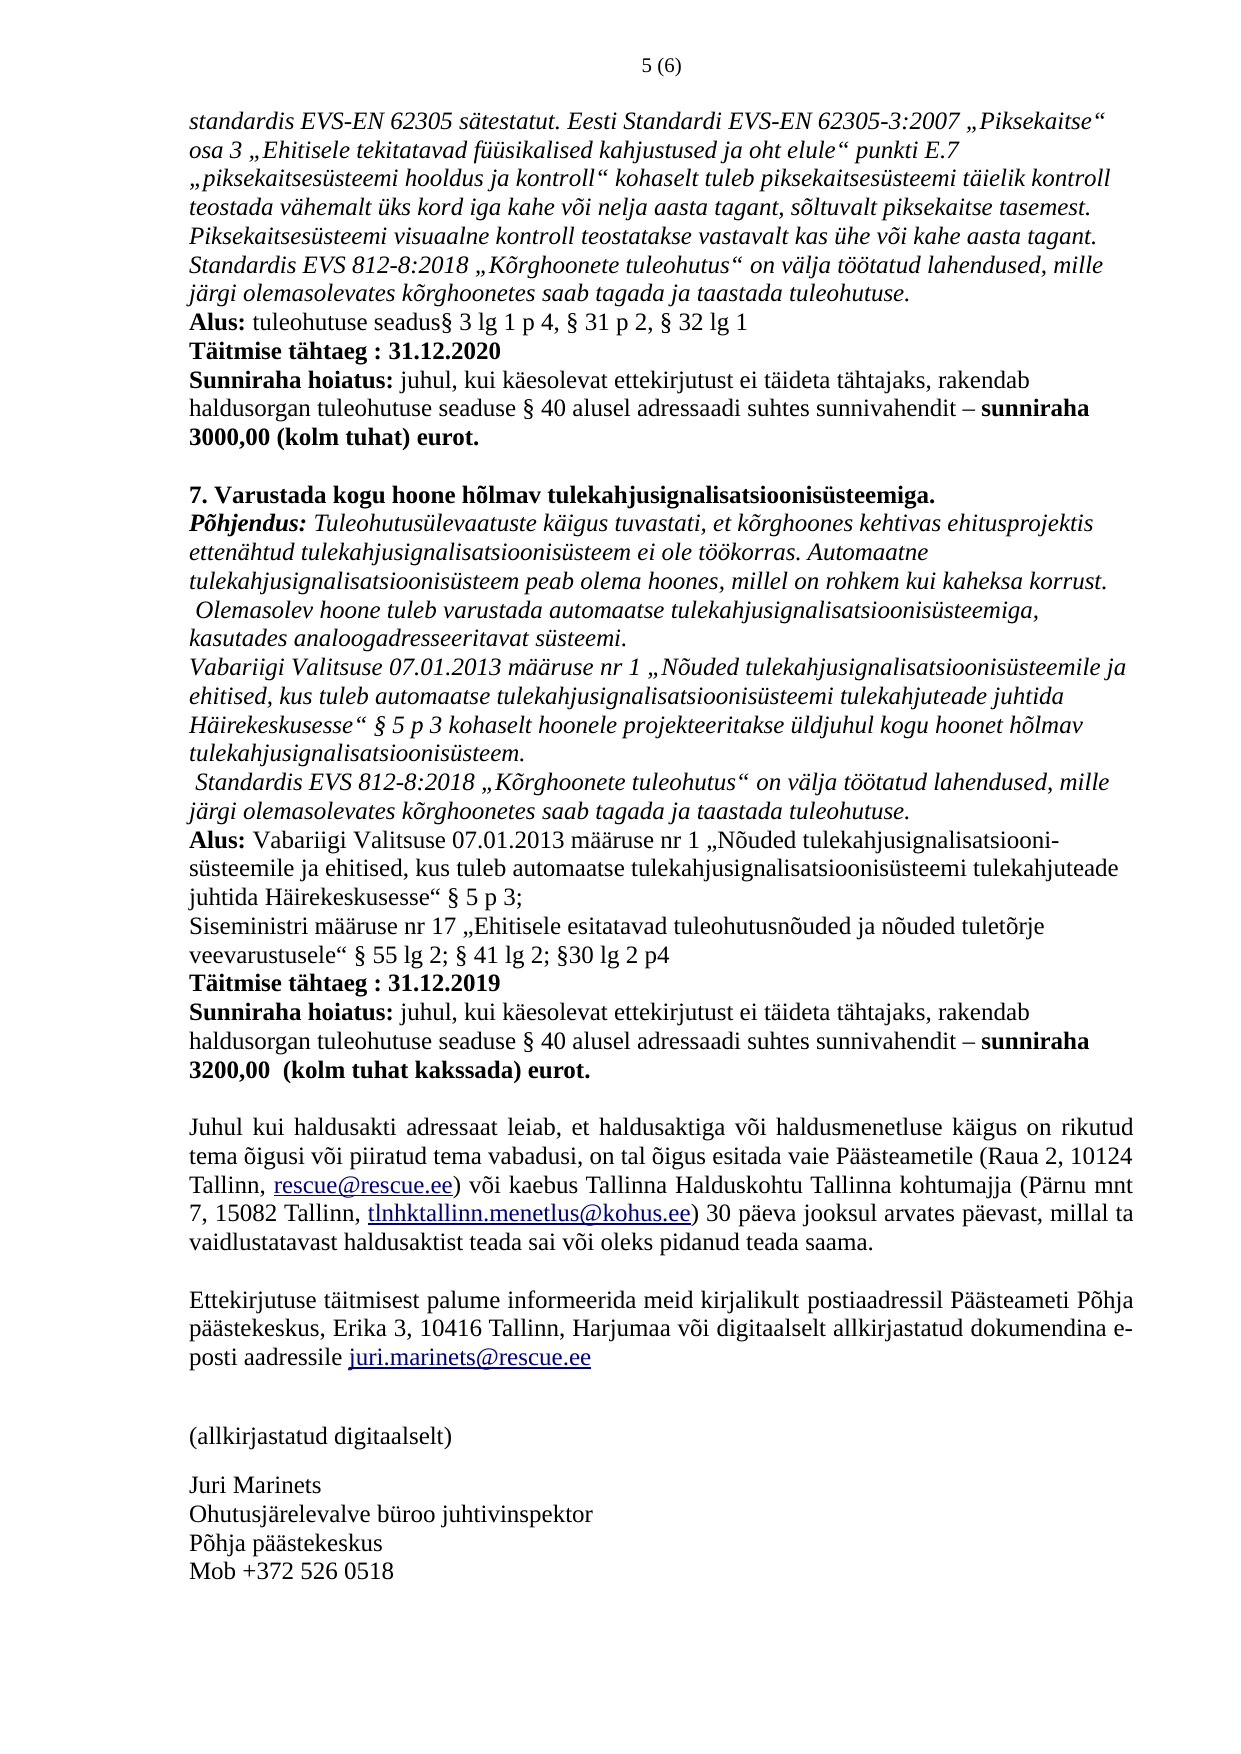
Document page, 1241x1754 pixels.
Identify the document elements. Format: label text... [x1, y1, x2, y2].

text Põhja päästekeskus [189, 1528, 1134, 1556]
text Ohutusjärelevalve büroo juhtivinspektor [189, 1499, 1134, 1528]
text Sunniraha hoiatus: juhul, kui käesolevat ettekirjutust ei täideta tähtajaks, rakendab haldusorgan tuleohutuse seaduse § 40 alusel adressaadi suhtes sunnivahendit – sunniraha 3000,00 (kolm tuhat) eurot. [189, 365, 1134, 451]
text Standardis EVS 812-8:2018 „Kõrghoonete tuleohutus“ on välja töötatud lahendused, mille järgi olemasolevates kõrghoonetes saab tagada ja taastada tuleohutuse. [189, 250, 1134, 307]
text Ettekirjutuse täitmisest palume informeerida meid kirjalikult postiaadressil Päästeameti Põhja päästekeskus, Erika 3, 10416 Tallinn, Harjumaa või digitaalselt allkirjastatud dokumendina e-posti aadressile juri.marinets@rescue.ee [189, 1285, 1134, 1371]
text Mob +372 526 0518 [189, 1556, 1134, 1585]
text Põhjendus: Tuleohutusülevaatuste käigus tuvastati, et kõrghoones kehtivas ehitusprojektis ettenähtud tulekahjusignalisatsioonisüsteem ei ole töökorras. Automaatne tulekahjusignalisatsioonisüsteem peab olema hoones, millel on rohkem kui kaheksa korrust. [189, 508, 1134, 595]
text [189, 106, 1134, 250]
text Standardis EVS 812-8:2018 „Kõrghoonete tuleohutus“ on välja töötatud lahendused, mille järgi olemasolevates kõrghoonetes saab tagada ja taastada tuleohutuse. [189, 767, 1134, 825]
text 7. Varustada kogu hoone hõlmav tulekahjusignalisatsioonisüsteemiga. [189, 480, 1134, 508]
text Vabariigi Valitsuse 07.01.2013 määruse nr 1 „Nõuded tulekahjusignalisatsioonisüsteemile ja ehitised, kus tuleb automaatse tulekahjusignalisatsioonisüsteemi tulekahjuteade juhtida Häirekeskusesse“ § 5 p 3 kohaselt hoonele projekteeritakse üldjuhul kogu hoonet hõlmav tulekahjusignalisatsioonisüsteem. [189, 652, 1134, 767]
text Alus: Vabariigi Valitsuse 07.01.2013 määruse nr 1 „Nõuded tulekahjusignalisatsiooni-süsteemile ja ehitised, kus tuleb automaatse tulekahjusignalisatsioonisüsteemi tulekahjuteade juhtida Häirekeskusesse“ § 5 p 3; [189, 825, 1134, 911]
text Sunniraha hoiatus: juhul, kui käesolevat ettekirjutust ei täideta tähtajaks, rakendab haldusorgan tuleohutuse seaduse § 40 alusel adressaadi suhtes sunnivahendit – sunniraha 3200,00 (kolm tuhat kakssada) eurot. [189, 997, 1134, 1083]
text Täitmise tähtaeg : 31.12.2019 [189, 968, 1134, 997]
text Olemasolev hoone tuleb varustada automaatse tulekahjusignalisatsioonisüsteemiga, kasutades analoogadresseeritavat süsteemi. [189, 595, 1134, 652]
text Alus: tuleohutuse seadus§ 3 lg 1 p 4, § 31 p 2, § 32 lg 1 [189, 307, 1134, 336]
text Juhul kui haldusakti adressaat leiab, et haldusaktiga või haldusmenetluse käigus on rikutud tema õigusi või piiratud tema vabadusi, on tal õigus esitada vaie Päästeametile (Raua 2, 10124 Tallinn, rescue@rescue.ee) või kaebus Tallinna Halduskohtu Tallinna kohtumajja (Pärnu mnt 7, 15082 Tallinn, tlnhktallinn.menetlus@kohus.ee) 30 päeva jooksul arvates päevast, millal ta vaidlustatavast haldusaktist teada sai või oleks pidanud teada saama. [189, 1112, 1134, 1256]
text (allkirjastatud digitaalselt) [189, 1424, 1134, 1449]
text Juri Marinets [189, 1474, 1134, 1499]
text Siseministri määruse nr 17 „Ehitisele esitatavad tuleohutusnõuded ja nõuded tuletõrje veevarustusele“ § 55 lg 2; § 41 lg 2; §30 lg 2 p4 [189, 911, 1134, 968]
text Täitmise tähtaeg : 31.12.2020 [189, 336, 1134, 365]
